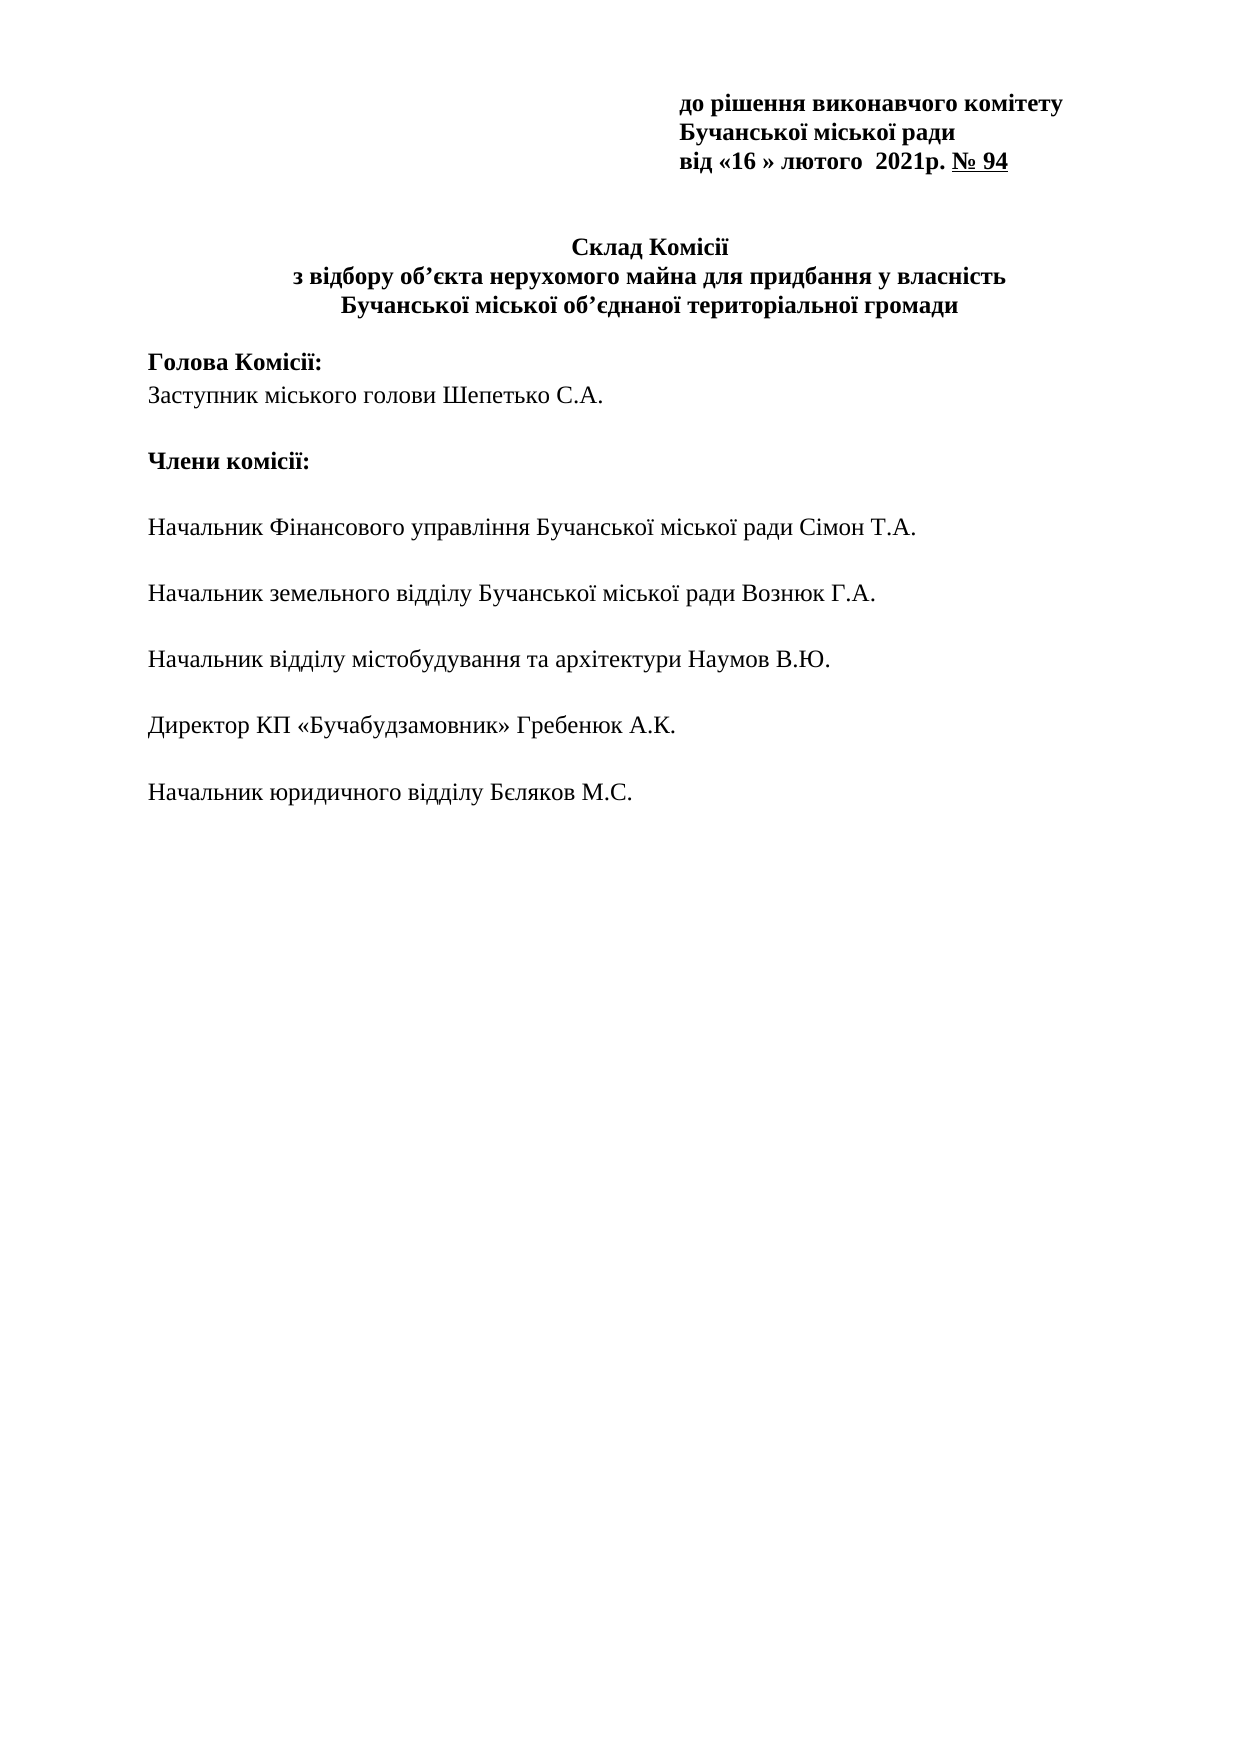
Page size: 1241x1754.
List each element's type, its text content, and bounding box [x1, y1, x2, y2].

table_cell Начальник земельного відділу Бучанської міської ради Вознюк Г.А. Начальник відділу містобудування та архітектури Наумов В.Ю. [136, 545, 1152, 711]
table_header Голова Комісії: Заступник міського голови Шепетько С.А. [136, 347, 1152, 446]
text до рішення виконавчого комітету [148, 88, 1152, 117]
text з відбору об’єкта нерухомого майна для придбання у власність [148, 261, 1152, 290]
text Склад Комісії [148, 232, 1152, 261]
table_cell Начальник Фінансового управління Бучанської міської ради Сімон Т.А. [136, 513, 1152, 545]
table_cell Директор КП «Бучабудзамовник» Гребенюк А.К. [136, 711, 1152, 777]
table_cell Члени комісії: [136, 446, 1152, 512]
text від «16 » лютого 2021р. № 94 [148, 146, 1152, 175]
text Бучанської міської об’єднаної територіальної громади [148, 290, 1152, 318]
text Начальник юридичного відділу Бєляков М.С. [148, 777, 1152, 805]
text Бучанської міської ради [148, 117, 1152, 146]
